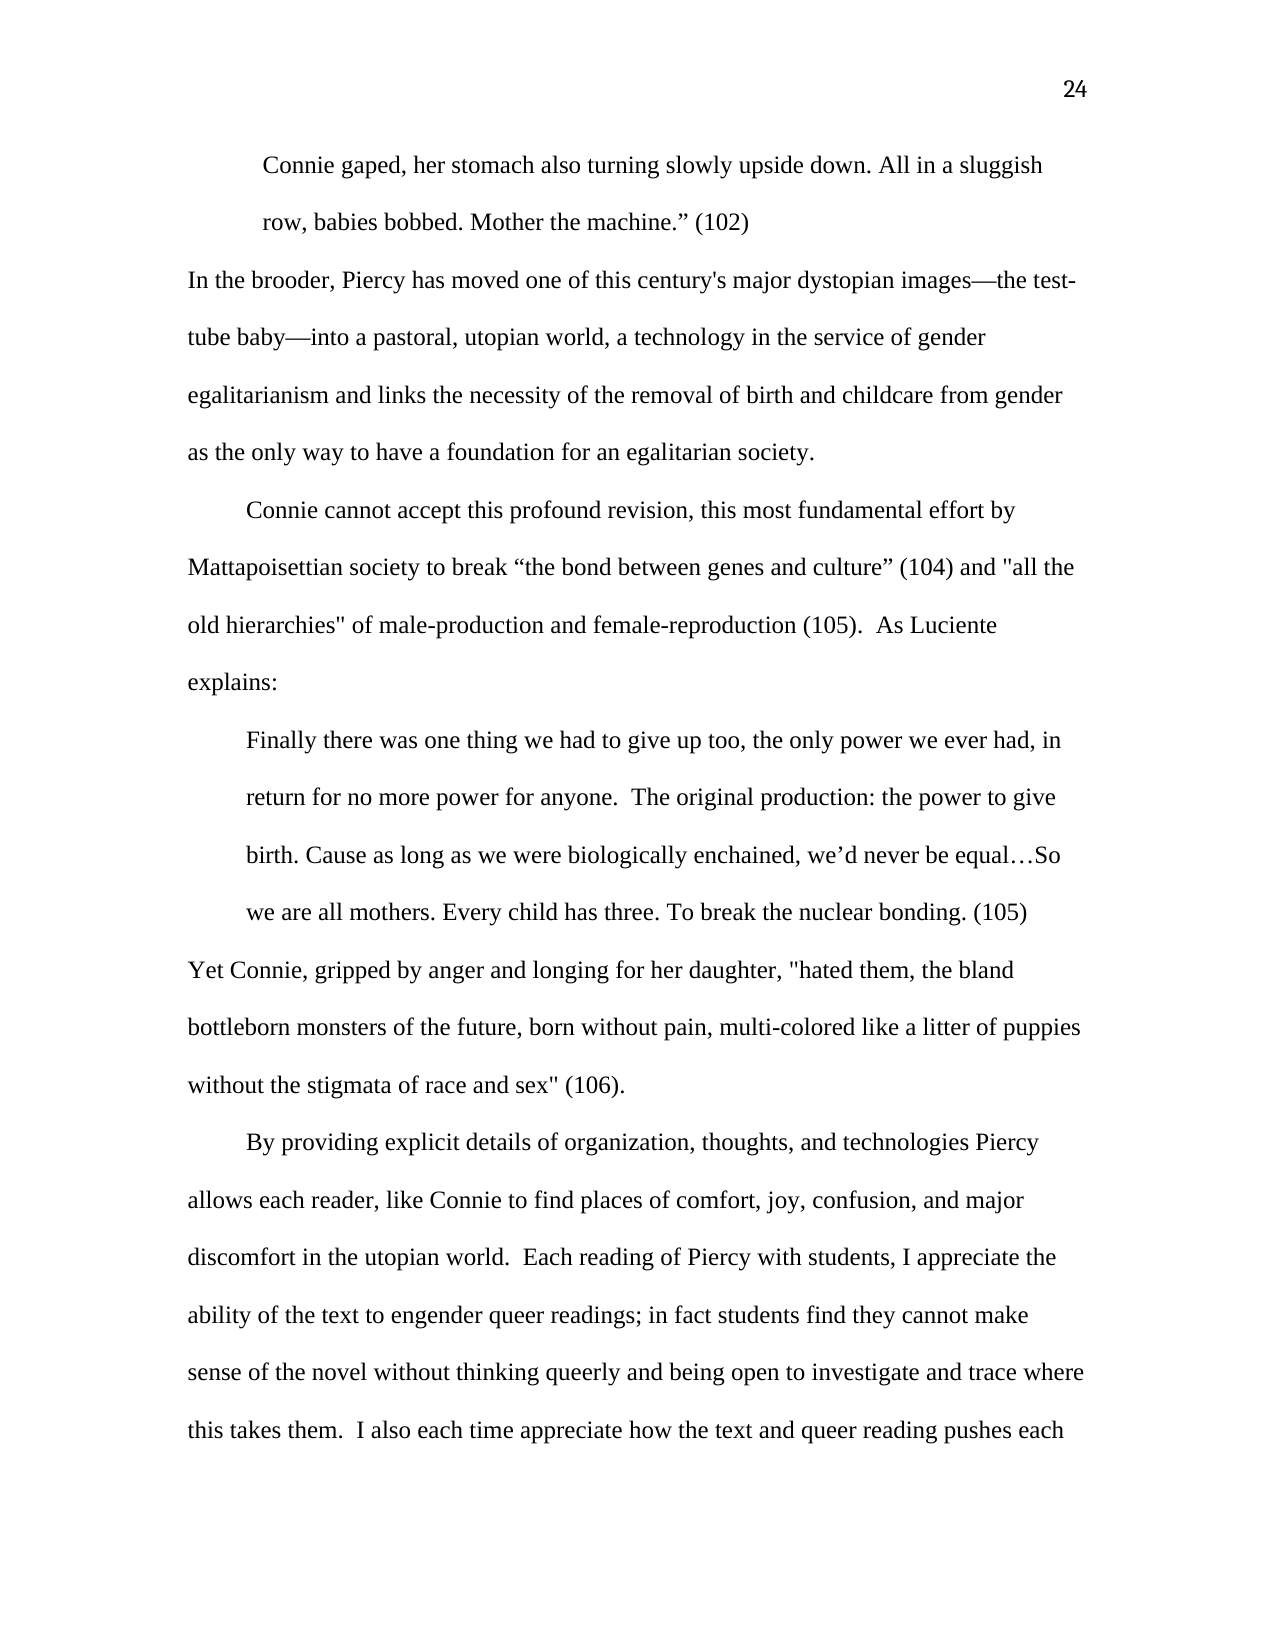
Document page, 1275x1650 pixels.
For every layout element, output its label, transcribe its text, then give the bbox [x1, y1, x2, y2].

text Connie gaped, her stomach also turning slowly upside down. All in a sluggish row, babies bobbed. Mother the machine.” (102) [262, 150, 1087, 236]
text Finally there was one thing we had to give up too, the only power we ever had, in return for no more power for anyone. The original production: the power to give birth. Cause as long as we were biologically enchained, we’d never be equal…So we are all mothers. Every child has three. To break the nuclear bonding. (105) [246, 725, 1087, 926]
text Yet Connie, gripped by anger and longing for her daughter, "hated them, the bland bottleborn monsters of the future, born without pain, multi-colored like a litter of puppies without the stigmata of race and sex" (106). [187, 955, 1087, 1099]
text Connie cannot accept this profound revision, this most fundamental effort by Mattapoisettian society to break “the bond between genes and culture” (104) and "all the old hierarchies" of male-production and female-reproduction (105). As Luciente explains: [187, 495, 1087, 696]
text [187, 1127, 1087, 1444]
text In the brooder, Piercy has moved one of this century's major dystopian images—the test-tube baby—into a pastoral, utopian world, a technology in the service of gender egalitarianism and links the necessity of the removal of birth and childcare from gender as the only way to have a foundation for an egalitarian society. [187, 265, 1087, 466]
